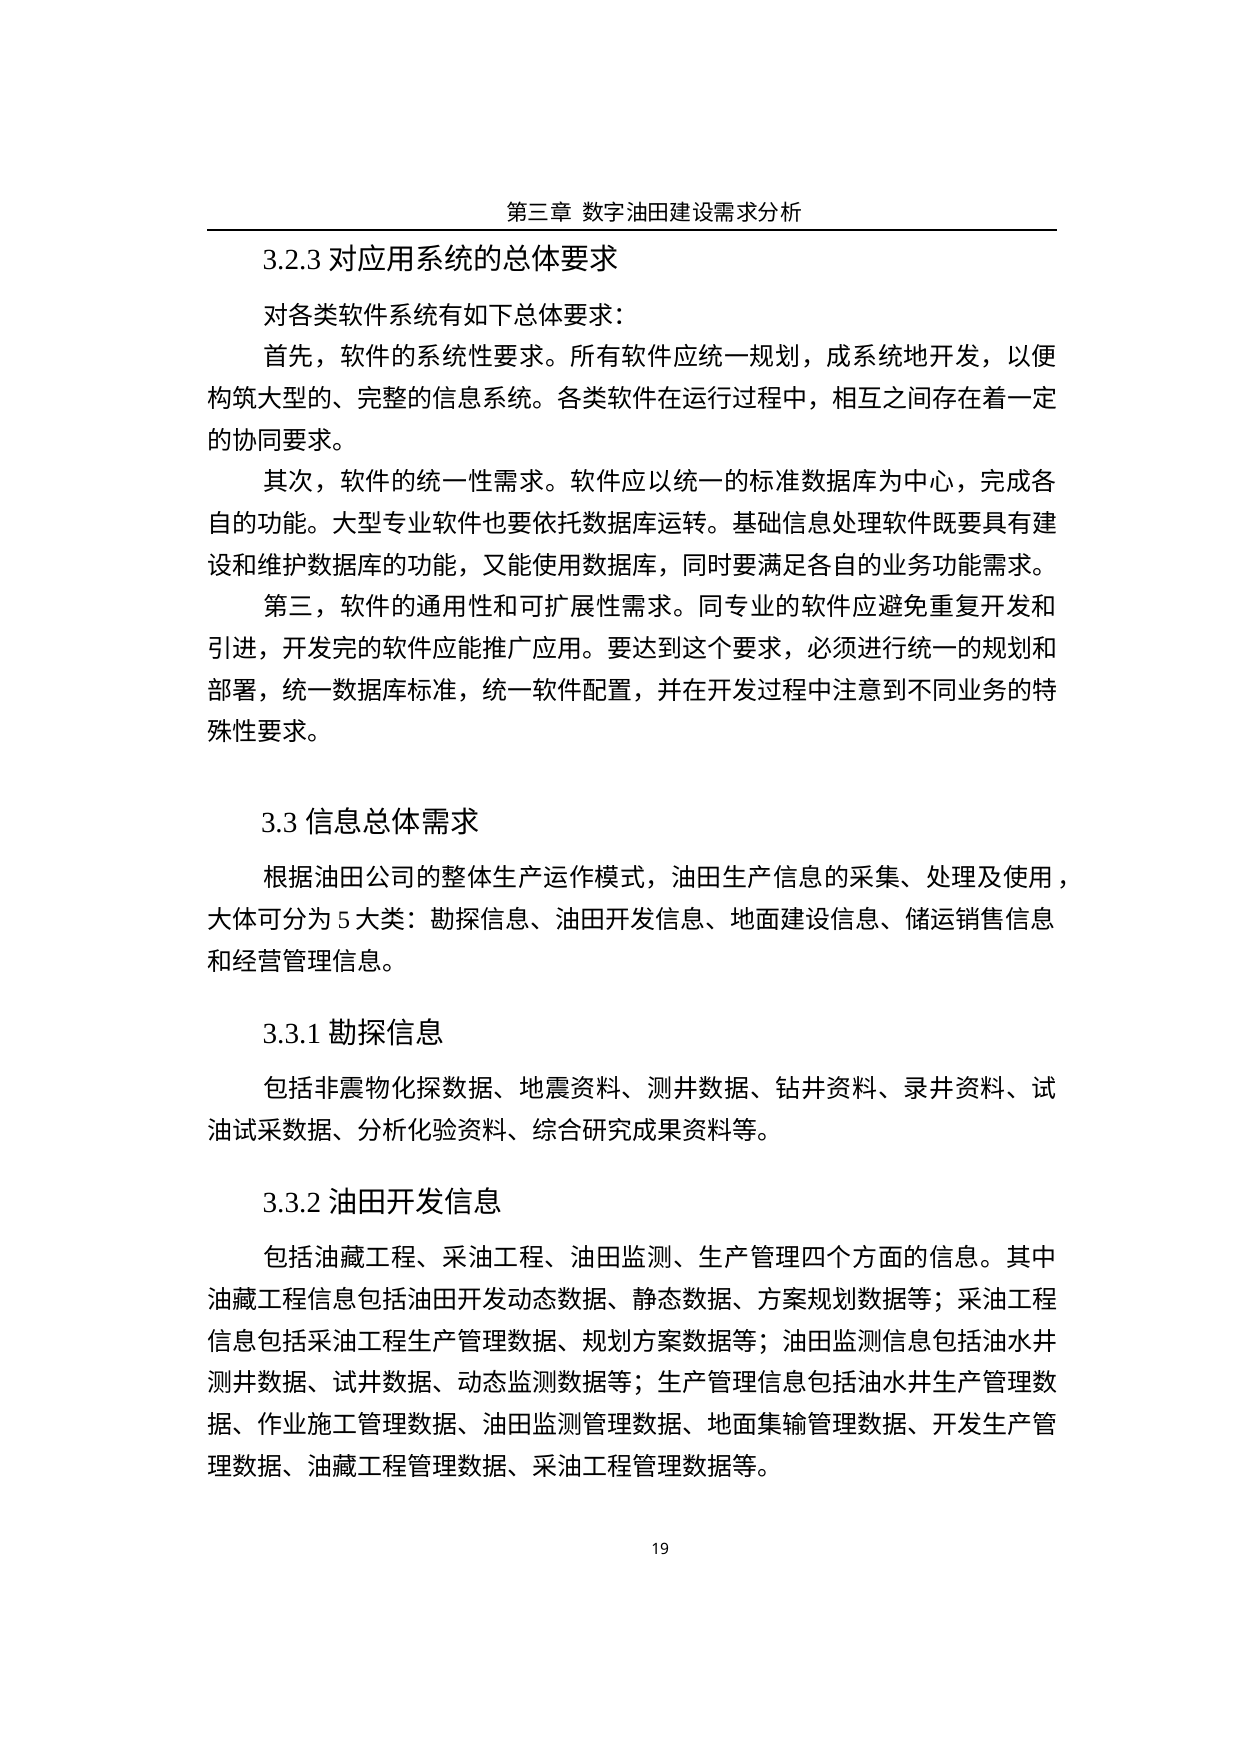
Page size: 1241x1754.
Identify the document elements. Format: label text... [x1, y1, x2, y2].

text 根据油田公司的整体生产运作模式，油田生产信息的采集、处理及使用，大体可分为5大类：勘探信息、油田开发信息、地面建设信息、储运销售信息和经营管理信息。 [207, 853, 1057, 978]
subtitle 对应用系统的总体要求 [206, 236, 1057, 278]
text 包括油藏工程、采油工程、油田监测、生产管理四个方面的信息。其中油藏工程信息包括油田开发动态数据、静态数据、方案规划数据等；采油工程信息包括采油工程生产管理数据、规划方案数据等；油田监测信息包括油水井测井数据、试井数据、动态监测数据等；生产管理信息包括油水井生产管理数据、作业施工管理数据、油田监测管理数据、地面集输管理数据、开发生产管理数据、油藏工程管理数据、采油工程管理数据等。 [207, 1233, 1057, 1483]
text 包括非震物化探数据、地震资料、测井数据、钻井资料、录井资料、试油试采数据、分析化验资料、综合研究成果资料等。 [207, 1064, 1057, 1148]
subtitle 油田开发信息 [206, 1179, 1057, 1221]
text 首先，软件的系统性要求。所有软件应统一规划，成系统地开发，以便构筑大型的、完整的信息系统。各类软件在运行过程中，相互之间存在着一定的协同要求。 [207, 332, 1057, 457]
subtitle 信息总体需求 [205, 799, 1057, 841]
text 第三，软件的通用性和可扩展性需求。同专业的软件应避免重复开发和引进，开发完的软件应能推广应用。要达到这个要求，必须进行统一的规划和部署，统一数据库标准，统一软件配置，并在开发过程中注意到不同业务的特殊性要求。 [207, 582, 1057, 749]
text 对各类软件系统有如下总体要求： [207, 291, 1057, 332]
subtitle 勘探信息 [206, 1010, 1057, 1052]
text 其次，软件的统一性需求。软件应以统一的标准数据库为中心，完成各自的功能。大型专业软件也要依托数据库运转。基础信息处理软件既要具有建设和维护数据库的功能，又能使用数据库，同时要满足各自的业务功能需求。 [207, 457, 1057, 582]
